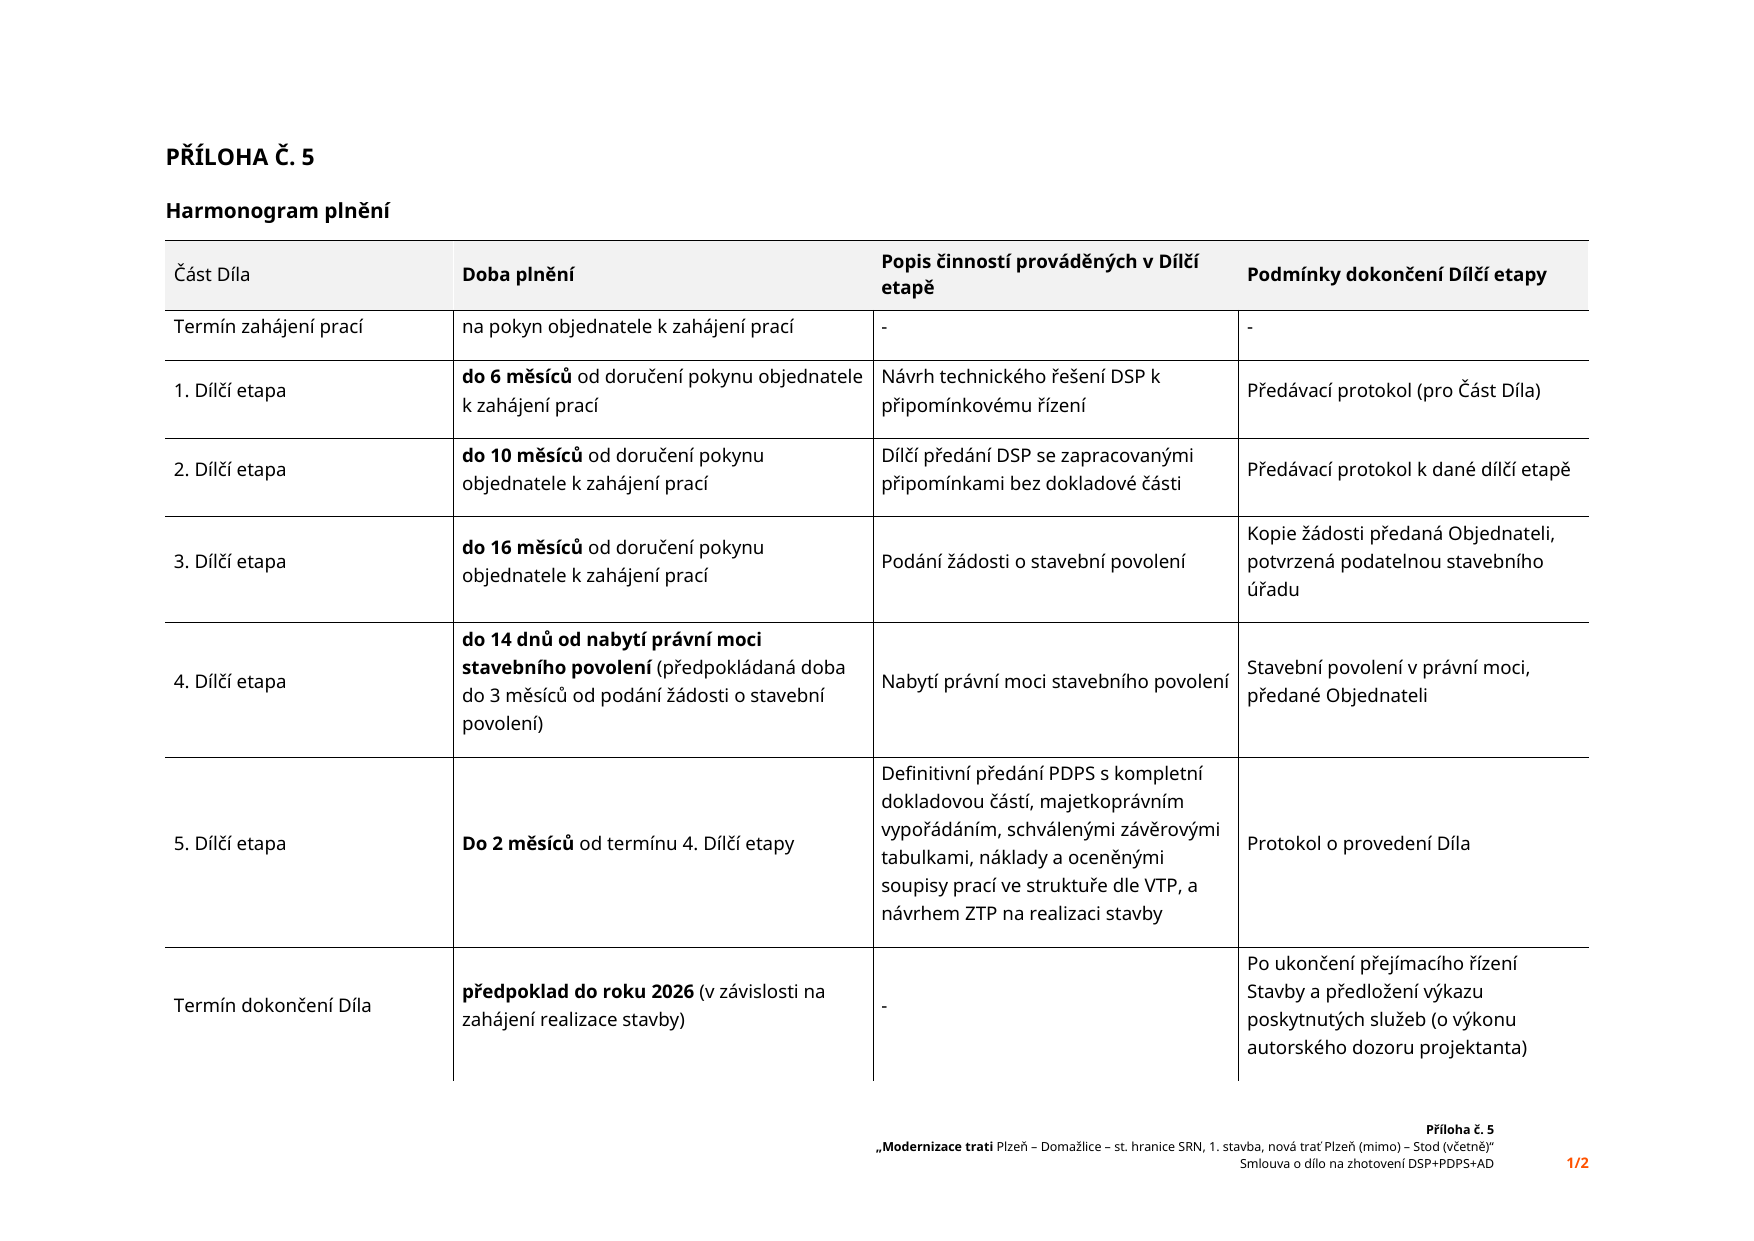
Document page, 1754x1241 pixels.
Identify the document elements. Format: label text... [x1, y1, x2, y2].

table_cell na pokyn objednatele k zahájení prací [454, 311, 873, 360]
table_cell Stavební povolení v právní moci, předané Objednateli [1239, 623, 1588, 756]
table_cell Dílčí předání DSP se zapracovanými připomínkami bez dokladové části [874, 439, 1238, 516]
table_cell Po ukončení přejímacího řízení Stavby a předložení výkazu poskytnutých služeb (o výkonu autorského dozoru projektanta) [1239, 948, 1588, 1081]
table_cell do 10 měsíců od doručení pokynu objednatele k zahájení prací [454, 439, 873, 516]
table_cell Kopie žádosti předaná Objednateli, potvrzená podatelnou stavebního úřadu [1239, 517, 1588, 622]
table_cell Nabytí právní moci stavebního povolení [874, 623, 1238, 756]
table_header Doba plnění [454, 241, 873, 310]
table_cell Předávací protokol (pro Část Díla) [1239, 361, 1588, 438]
table_cell do 6 měsíců od doručení pokynu objednatele k zahájení prací [454, 361, 873, 438]
table_cell - [874, 311, 1238, 360]
table_cell do 14 dnů od nabytí právní moci stavebního povolení (předpokládaná doba do 3 měsíců od podání žádosti o stavební povolení) [454, 623, 873, 756]
table_cell Předávací protokol k dané dílčí etapě [1239, 439, 1588, 516]
text Příloha č. 5 [165, 141, 1588, 173]
table_cell 2. Dílčí etapa [165, 439, 453, 516]
table_cell Protokol o provedení Díla [1239, 758, 1588, 947]
table_header Popis činností prováděných v Dílčí etapě [873, 241, 1239, 310]
text Harmonogram plnění [165, 197, 1588, 225]
table_cell - [874, 948, 1238, 1081]
table_header Podmínky dokončení Dílčí etapy [1239, 241, 1588, 310]
table_cell 3. Dílčí etapa [165, 517, 453, 622]
table_cell 1. Dílčí etapa [165, 361, 453, 438]
table_cell Podání žádosti o stavební povolení [874, 517, 1238, 622]
table_cell Návrh technického řešení DSP k připomínkovému řízení [874, 361, 1238, 438]
table_header Část Díla [165, 241, 453, 310]
table_cell předpoklad do roku 2026 (v závislosti na zahájení realizace stavby) [454, 948, 873, 1081]
table_cell do 16 měsíců od doručení pokynu objednatele k zahájení prací [454, 517, 873, 622]
table_cell Definitivní předání PDPS s kompletní dokladovou částí, majetkoprávním vypořádáním, schválenými závěrovými tabulkami, náklady a oceněnými soupisy prací ve struktuře dle VTP, a návrhem ZTP na realizaci stavby [874, 758, 1238, 947]
table_cell Termín dokončení Díla [165, 948, 453, 1081]
table_cell 4. Dílčí etapa [165, 623, 453, 756]
table_cell Termín zahájení prací [165, 311, 453, 360]
table_cell Do 2 měsíců od termínu 4. Dílčí etapy [454, 758, 873, 947]
table_cell - [1239, 311, 1588, 360]
table_cell 5. Dílčí etapa [165, 758, 453, 947]
